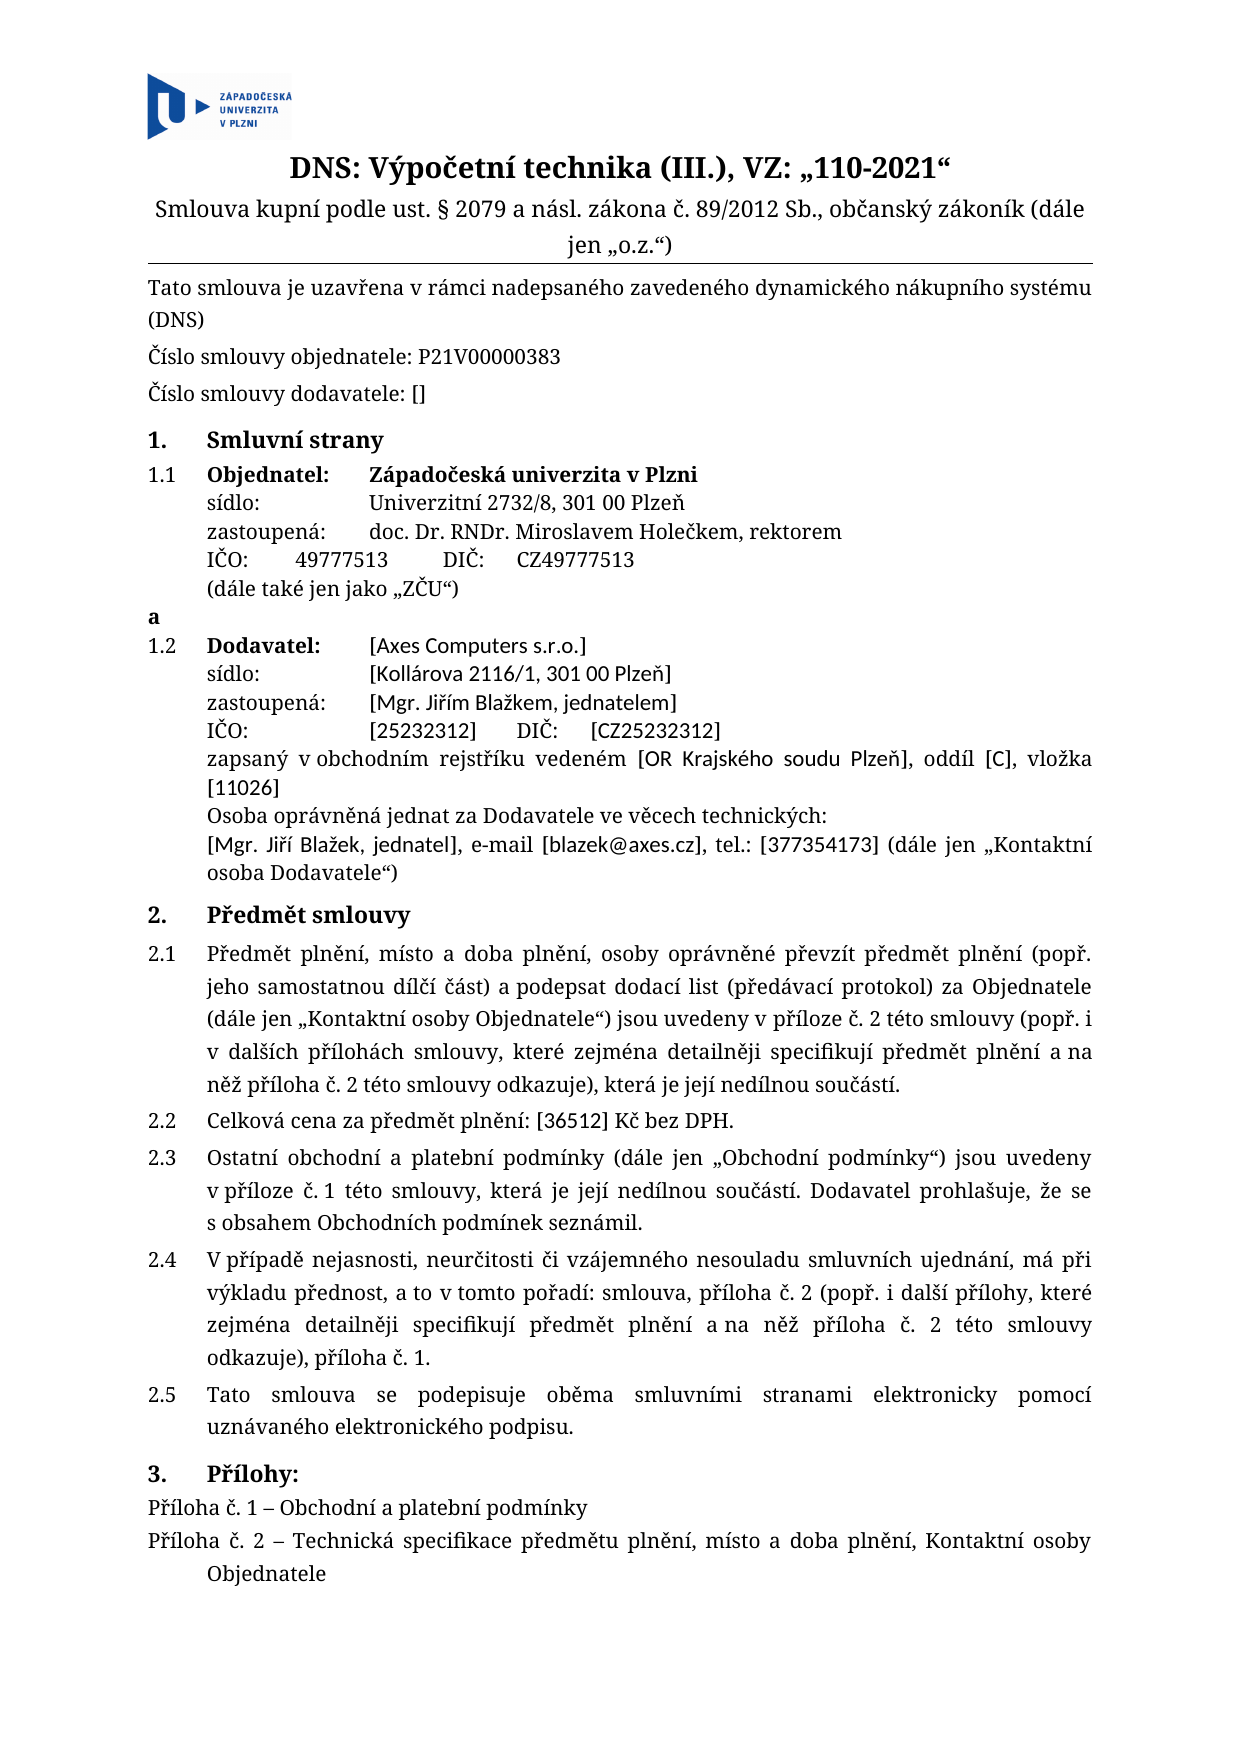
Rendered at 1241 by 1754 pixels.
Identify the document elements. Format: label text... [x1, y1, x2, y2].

text sídlo: Univerzitní 2732/8, 301 00 Plzeň [207, 488, 1093, 517]
list Smluvní strany [148, 424, 1093, 455]
picture [147, 73, 292, 140]
list Přílohy: [148, 1457, 1093, 1489]
text Tato smlouva je uzavřena v rámci nadepsaného zavedeného dynamického nákupního systému (DNS) [148, 273, 1093, 334]
text Číslo smlouvy dodavatele: [] [148, 379, 1093, 407]
list Dodavatel: [Axes Computers s.r.o.] [148, 631, 1093, 659]
text a [148, 602, 1093, 631]
text [Mgr. Jiří Blažek, jednatel], e-mail [blazek@axes.cz], tel.: [377354173] (dále jen „Kontaktní osoba Dodavatele“) [207, 830, 1093, 887]
text zastoupená: [Mgr. Jiřím Blažkem, jednatelem] [207, 688, 1093, 716]
list V případě nejasnosti, neurčitosti či vzájemného nesouladu smluvních ujednání, má při výkladu přednost, a to v tomto pořadí: smlouva, příloha č. 2 (popř. i další přílohy, které zejména detailněji specifikují předmět plnění a na něž příloha č. 2 této smlouvy odkazuje), příloha č. 1. [148, 1245, 1093, 1371]
text IČO: 49777513 DIČ: CZ49777513 [207, 545, 1093, 574]
list Objednatel: Západočeská univerzita v Plzni [148, 460, 1093, 488]
text DNS: Výpočetní technika (III.), VZ: „110-2021“ [148, 148, 1093, 187]
list Tato smlouva se podepisuje oběma smluvními stranami elektronicky pomocí uznávaného elektronického podpisu. [148, 1380, 1093, 1441]
list Ostatní obchodní a platební podmínky (dále jen „Obchodní podmínky“) jsou uvedeny v příloze č. 1 této smlouvy, která je její nedílnou součástí. Dodavatel prohlašuje, že se s obsahem Obchodních podmínek seznámil. [148, 1143, 1093, 1237]
list Celková cena za předmět plnění: [36512] Kč bez DPH. [148, 1106, 1093, 1135]
text Příloha č. 1 – Obchodní a platební podmínky [148, 1493, 1093, 1522]
text Osoba oprávněná jednat za Dodavatele ve věcech technických: [207, 801, 1093, 830]
list Předmět plnění, místo a doba plnění, osoby oprávněné převzít předmět plnění (popř. jeho samostatnou dílčí část) a podepsat dodací list (předávací protokol) za Objednatele (dále jen „Kontaktní osoby Objednatele“) jsou uvedeny v příloze č. 2 této smlouvy (popř. i v dalších přílohách smlouvy, které zejména detailněji specifikují předmět plnění a na něž příloha č. 2 této smlouvy odkazuje), která je její nedílnou součástí. [148, 939, 1093, 1098]
text zapsaný v obchodním rejstříku vedeném [OR Krajského soudu Plzeň], oddíl [C], vložka [11026] [207, 744, 1093, 801]
text zastoupená: doc. Dr. RNDr. Miroslavem Holečkem, rektorem [207, 517, 1093, 545]
text IČO: [25232312] DIČ: [CZ25232312] [207, 716, 1093, 744]
text Příloha č. 2 – Technická specifikace předmětu plnění, místo a doba plnění, Kontaktní osoby Objednatele [148, 1526, 1093, 1587]
list Předmět smlouvy [148, 899, 1093, 930]
text (dále také jen jako „ZČU“) [207, 574, 1093, 602]
text sídlo: [Kollárova 2116/1, 301 00 Plzeň] [207, 659, 1093, 688]
text Číslo smlouvy objednatele: P21V00000383 [148, 342, 1093, 371]
text Smlouva kupní podle ust. § 2079 a násl. zákona č. 89/2012 Sb., občanský zákoník (dále jen „o.z.“) [148, 193, 1093, 263]
